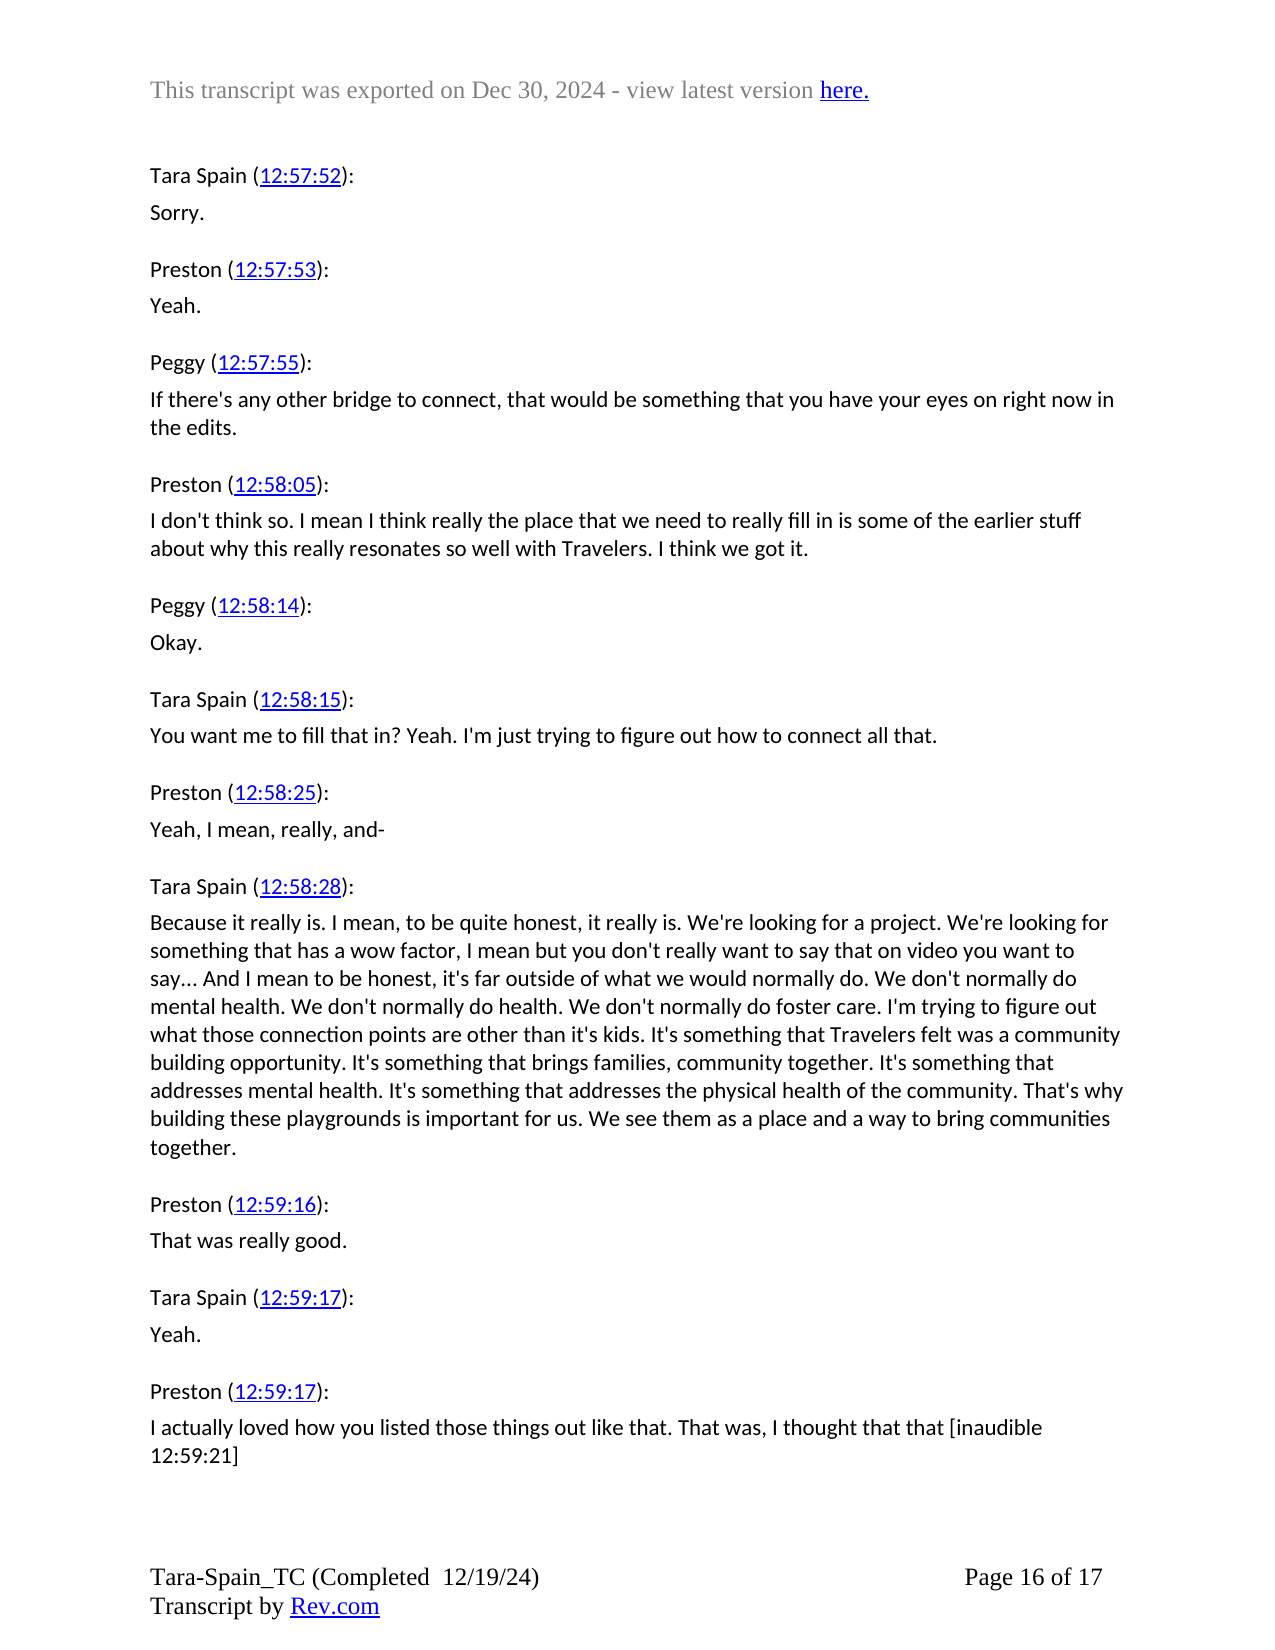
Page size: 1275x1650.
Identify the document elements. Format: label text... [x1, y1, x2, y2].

text Preston (12:59:16): [150, 1190, 1125, 1218]
text Yeah. [150, 1320, 1125, 1348]
text Okay. [150, 628, 1125, 656]
text Preston (12:57:53): [150, 255, 1125, 283]
text Preston (12:59:17): [150, 1377, 1125, 1405]
text Peggy (12:57:55): [150, 348, 1125, 376]
text Sorry. [150, 198, 1125, 226]
text If there's any other bridge to connect, that would be something that you have your eyes on right now in the edits. [150, 385, 1125, 441]
text Preston (12:58:25): [150, 778, 1125, 807]
text Peggy (12:58:14): [150, 591, 1125, 619]
text Tara Spain (12:58:28): [150, 872, 1125, 900]
text I actually loved how you listed those things out like that. That was, I thought that that [inaudible 12:59:21] [150, 1413, 1125, 1469]
text Tara Spain (12:57:52): [150, 161, 1125, 189]
text You want me to fill that in? Yeah. I'm just trying to figure out how to connect all that. [150, 721, 1125, 749]
text Yeah. [150, 291, 1125, 319]
text That was really good. [150, 1226, 1125, 1254]
text Preston (12:58:05): [150, 470, 1125, 498]
text I don't think so. I mean I think really the place that we need to really fill in is some of the earlier stuff about why this really resonates so well with Travelers. I think we got it. [150, 506, 1125, 562]
text Tara Spain (12:58:15): [150, 685, 1125, 713]
text Yeah, I mean, really, and- [150, 815, 1125, 843]
text Tara Spain (12:59:17): [150, 1283, 1125, 1311]
text Because it really is. I mean, to be quite honest, it really is. We're looking for a project. We're looking for something that has a wow factor, I mean but you don't really want to say that on video you want to say... And I mean to be honest, it's far outside of what we would normally do. We don't normally do mental health. We don't normally do health. We don't normally do foster care. I'm trying to figure out what those connection points are other than it's kids. It's something that Travelers felt was a community building opportunity. It's something that brings families, community together. It's something that addresses mental health. It's something that addresses the physical health of the community. That's why building these playgrounds is important for us. We see them as a place and a way to bring communities together. [150, 908, 1125, 1161]
